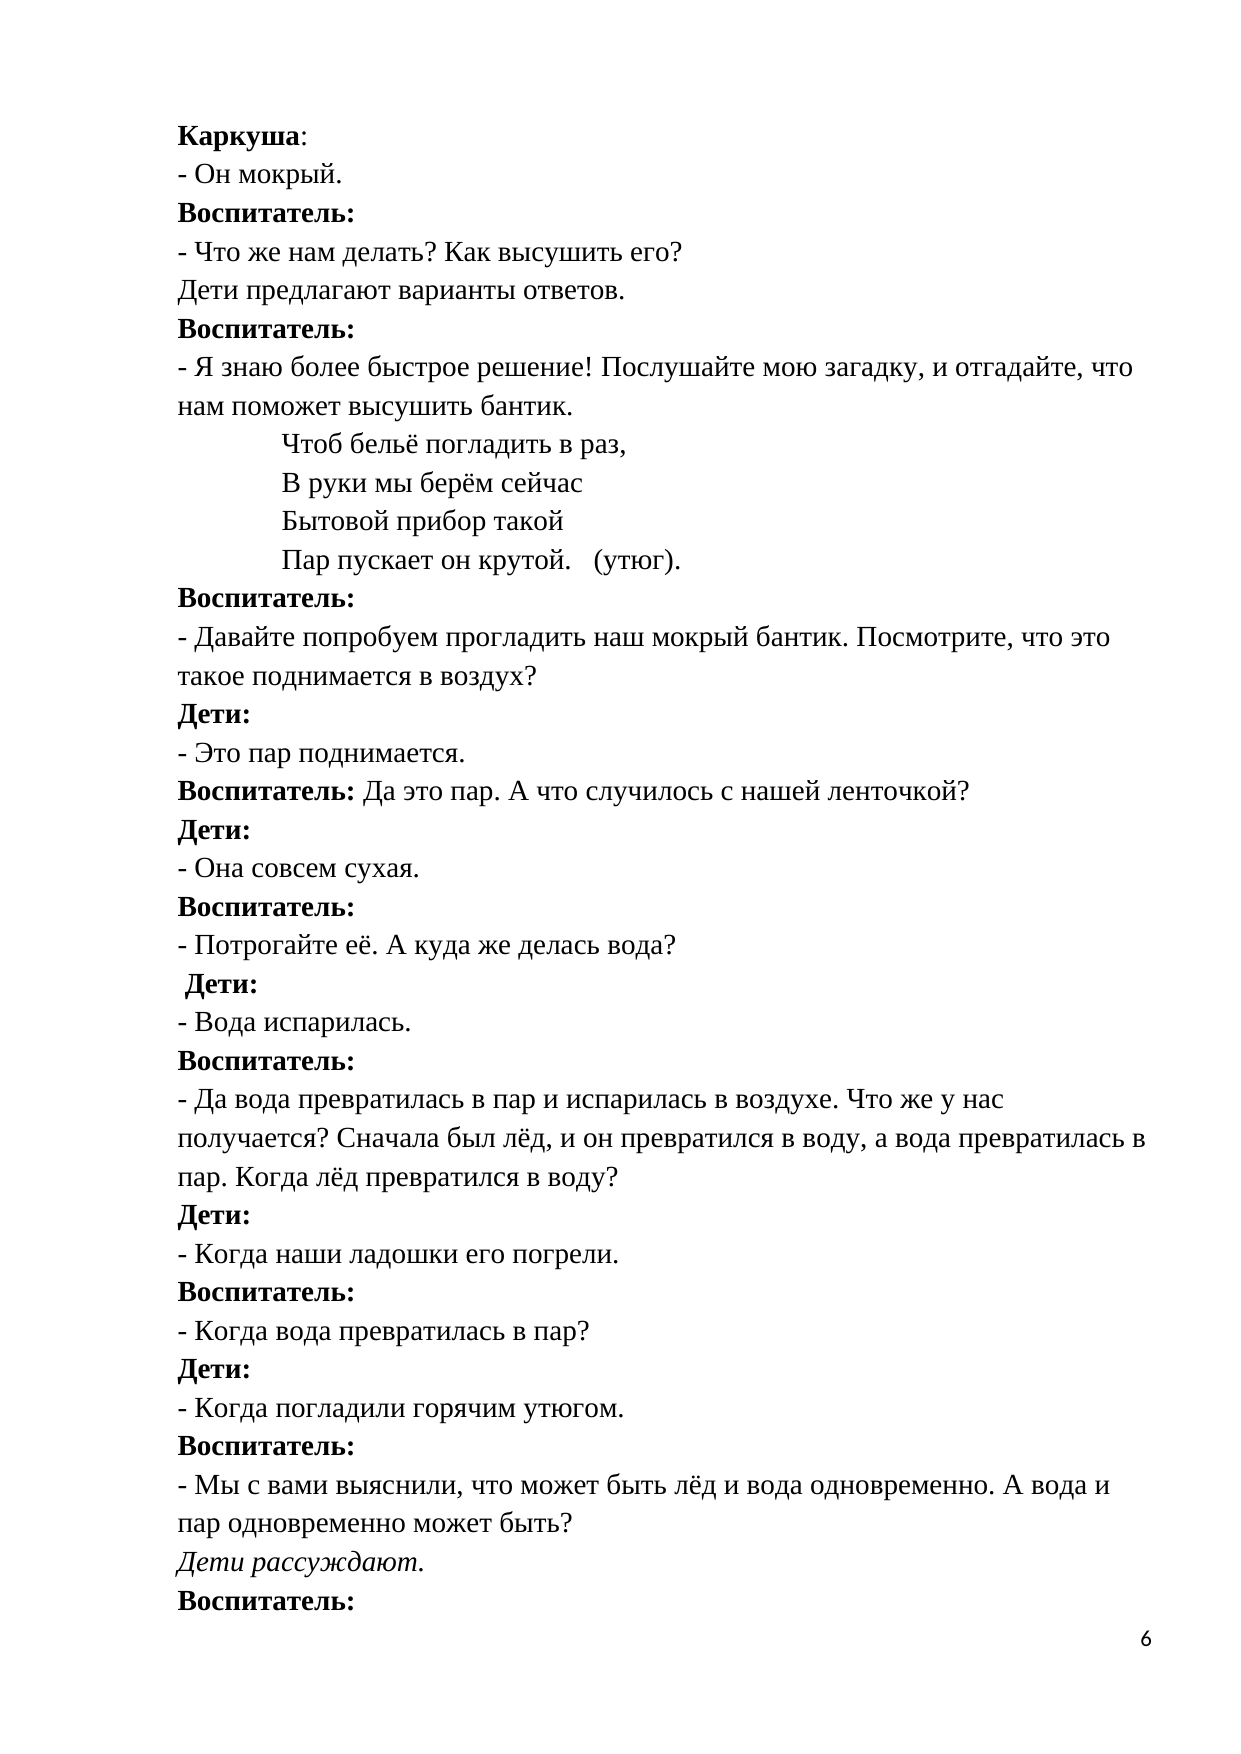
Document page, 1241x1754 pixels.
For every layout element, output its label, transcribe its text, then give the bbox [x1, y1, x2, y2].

text Воспитатель: [177, 1428, 1152, 1462]
text В руки мы берём сейчас [252, 465, 1152, 498]
text Пар пускает он крутой. (утюг). [252, 542, 1152, 576]
text Каркуша: [177, 118, 1152, 152]
text - Когда погладили горячим утюгом. [177, 1390, 1152, 1423]
text Дети предлагают варианты ответов. [177, 272, 1152, 306]
text - Когда наши ладошки его погрели. [177, 1236, 1152, 1269]
text Дети: [177, 966, 1152, 999]
text Воспитатель: [177, 1043, 1152, 1077]
text - Потрогайте её. А куда же делась вода? [177, 927, 1152, 961]
text Дети: [177, 1197, 1152, 1231]
text - Это пар поднимается. [177, 735, 1152, 768]
text - Я знаю более быстрое решение! Послушайте мою загадку, и отгадайте, что нам поможет высушить бантик. [177, 349, 1152, 421]
text Чтоб бельё погладить в раз, [252, 426, 1152, 460]
text Дети: [177, 1351, 1152, 1385]
text Воспитатель: Да это пар. А что случилось с нашей ленточкой? [177, 773, 1152, 807]
text Воспитатель: [177, 195, 1152, 229]
text Воспитатель: [177, 889, 1152, 922]
text - Вода испарилась. [177, 1004, 1152, 1038]
text Воспитатель: [177, 1583, 1152, 1616]
text - Когда вода превратилась в пар? [177, 1313, 1152, 1346]
text Дети рассуждают. [177, 1544, 1152, 1578]
text Воспитатель: [177, 1274, 1152, 1308]
text - Мы с вами выяснили, что может быть лёд и вода одновременно. А вода и пар одновременно может быть? [177, 1467, 1152, 1539]
text Дети: [177, 696, 1152, 730]
text - Да вода превратилась в пар и испарилась в воздухе. Что же у нас получается? Сначала был лёд, и он превратился в воду, а вода превратилась в пар. Когда лёд превратился в воду? [177, 1082, 1152, 1192]
text Бытовой прибор такой [252, 503, 1152, 537]
text Дети: [177, 812, 1152, 845]
text - Он мокрый. [177, 157, 1152, 190]
text - Что же нам делать? Как высушить его? [177, 234, 1152, 267]
text Воспитатель: [177, 581, 1152, 614]
text Воспитатель: [177, 311, 1152, 344]
text - Она совсем сухая. [177, 850, 1152, 884]
text - Давайте попробуем прогладить наш мокрый бантик. Посмотрите, что это такое поднимается в воздух? [177, 619, 1152, 691]
